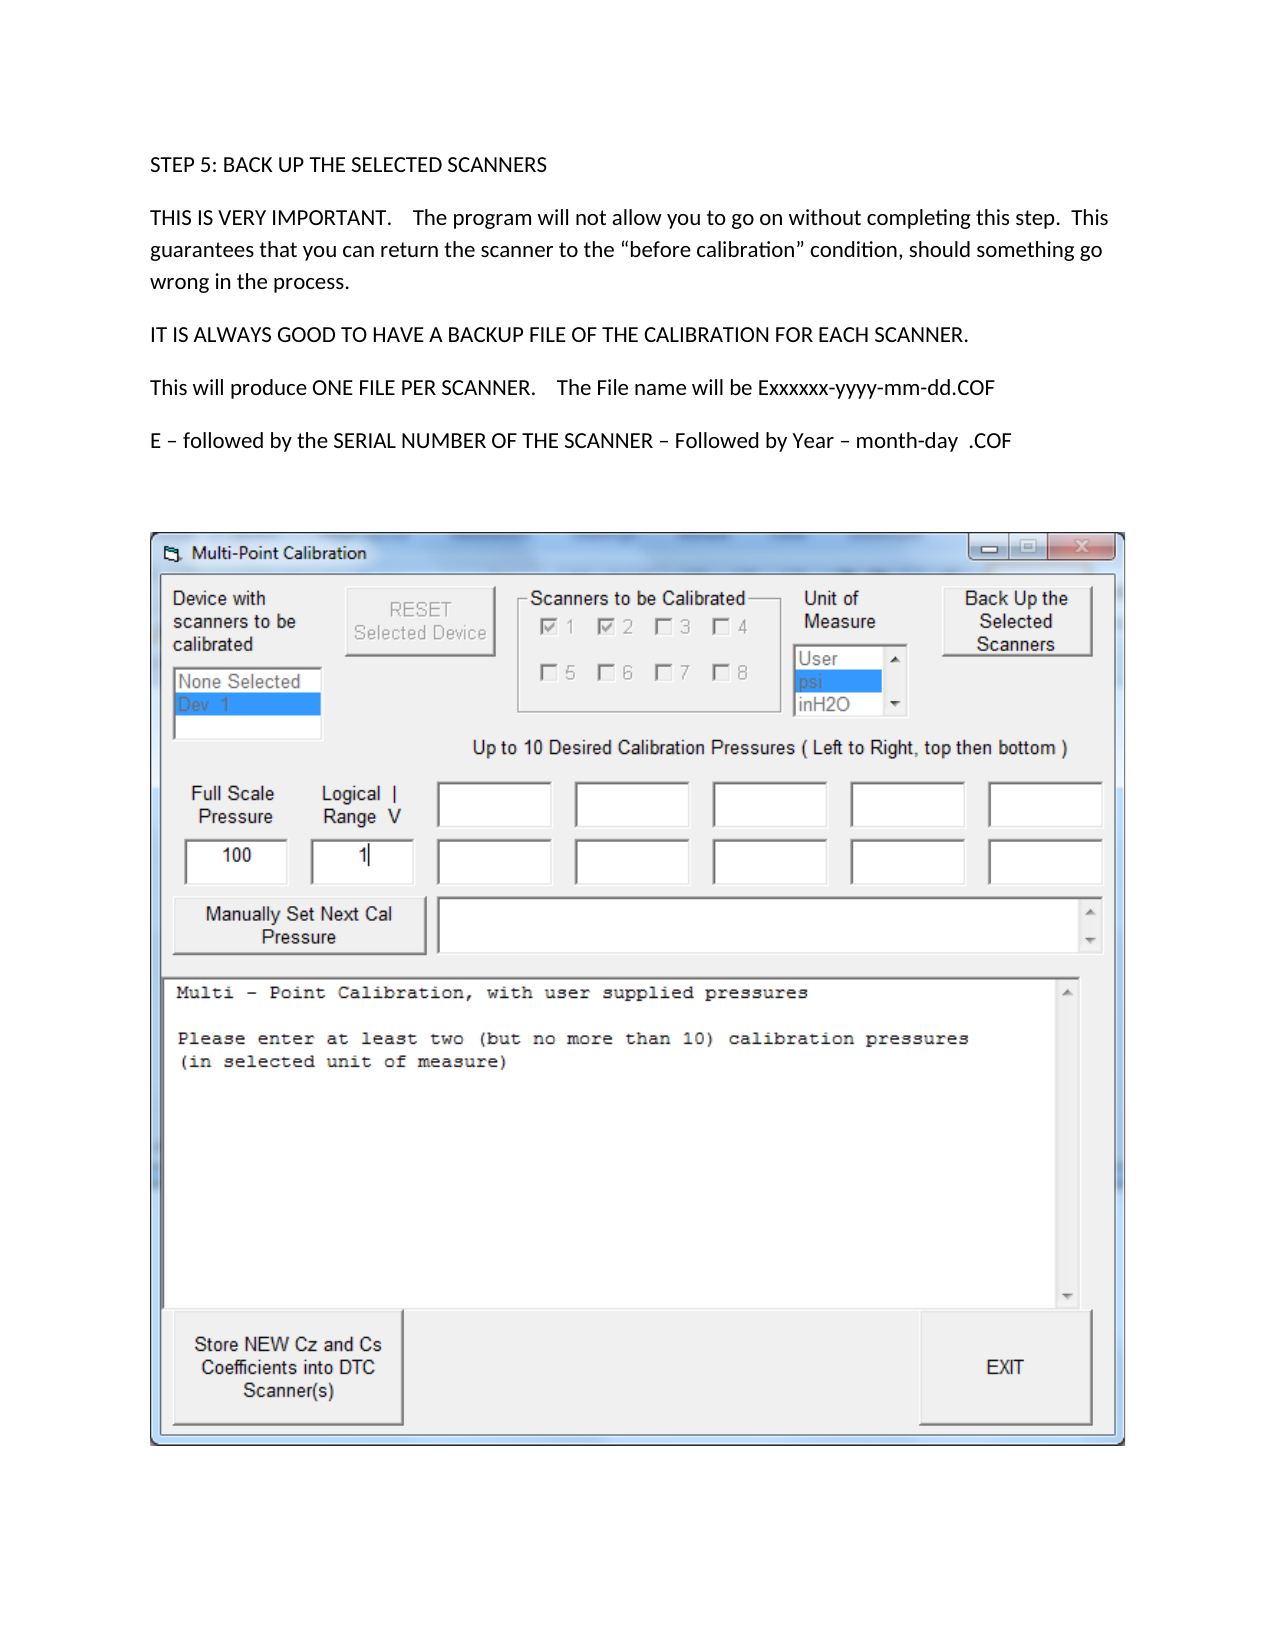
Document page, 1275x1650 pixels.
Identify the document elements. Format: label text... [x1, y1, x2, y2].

text THIS IS VERY IMPORTANT. The program will not allow you to go on without completing this step. This guarantees that you can return the scanner to the “before calibration” condition, should something go wrong in the process. [150, 203, 1125, 295]
text STEP 5: BACK UP THE SELECTED SCANNERS [150, 150, 1125, 178]
text IT IS ALWAYS GOOD TO HAVE A BACKUP FILE OF THE CALIBRATION FOR EACH SCANNER. [150, 320, 1125, 348]
text E – followed by the SERIAL NUMBER OF THE SCANNER – Followed by Year – month-day .COF [150, 426, 1125, 454]
picture [150, 532, 1125, 1446]
text This will produce ONE FILE PER SCANNER. The File name will be Exxxxxx-yyyy-mm-dd.COF [150, 373, 1125, 401]
